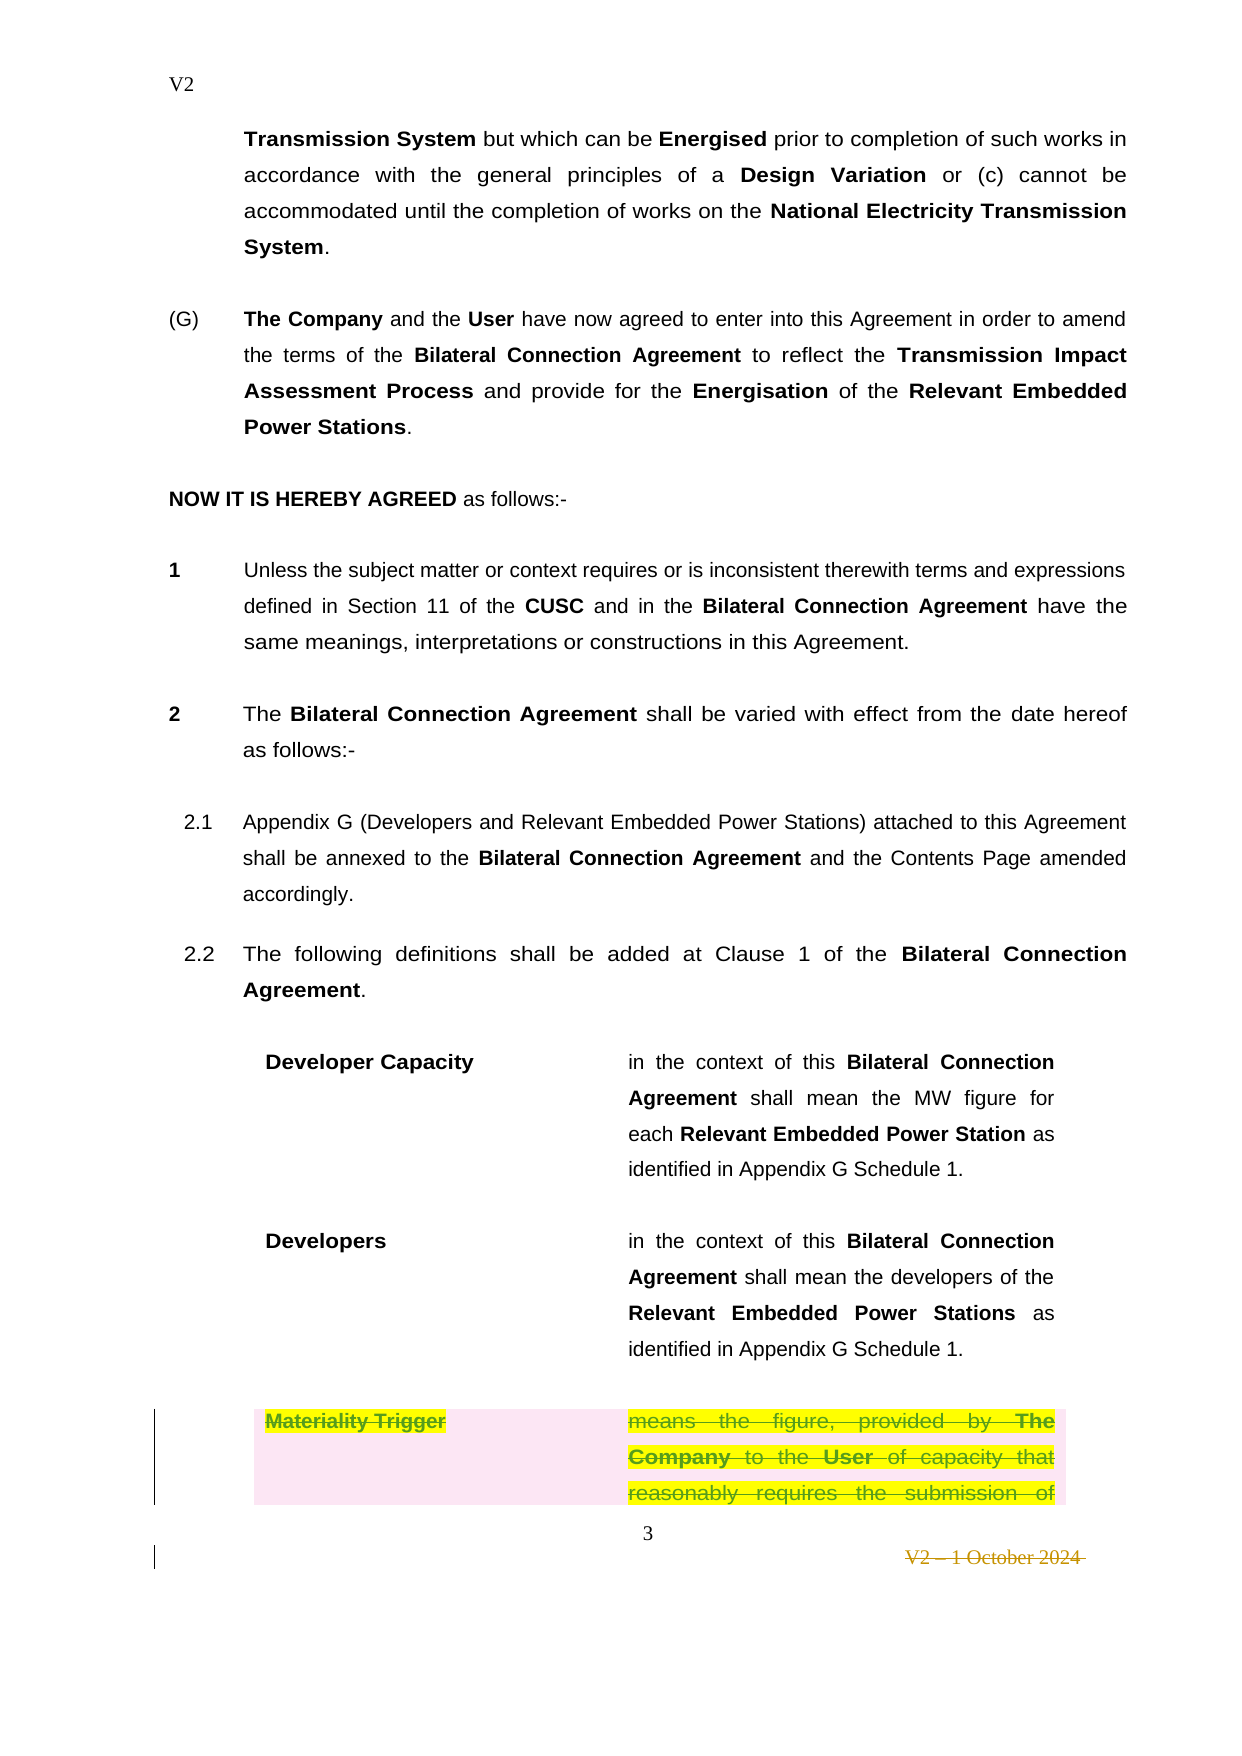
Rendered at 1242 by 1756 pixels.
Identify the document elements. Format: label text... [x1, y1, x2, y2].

table_cell Developers [254, 1229, 617, 1409]
list 2.2 The following definitions shall be added at Clause 1 of the Bilateral Connection Agreement. [183, 942, 1127, 1002]
table_header in the context of this Bilateral Connection Agreement shall mean the MW figure for each Relevant Embedded Power Station as identified in Appendix G Schedule 1. [617, 1050, 1066, 1229]
text 2 The Bilateral Connection Agreement shall be varied with effect from the date hereof as follows:- [169, 702, 1127, 762]
list Unless the subject matter or context requires or is inconsistent therewith terms and expressions defined in Section 11 of the CUSC and in the Bilateral Connection Agreement have the same meanings, interpretations or constructions in this Agreement. [169, 558, 1127, 654]
text NOW IT IS HEREBY AGREED as follows:- [169, 486, 1127, 510]
table_cell in the context of this Bilateral Connection Agreement shall mean the developers of the Relevant Embedded Power Stations as identified in Appendix G Schedule 1. [617, 1229, 1066, 1409]
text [169, 127, 1127, 259]
list 2.1 Appendix G (Developers and Relevant Embedded Power Stations) attached to this Agreement shall be annexed to the Bilateral Connection Agreement and the Contents Page amended accordingly. [183, 810, 1127, 906]
table_header Developer Capacity [254, 1050, 617, 1229]
text (G) The Company and the User have now agreed to enter into this Agreement in order to amend the terms of the Bilateral Connection Agreement to reflect the Transmission Impact Assessment Process and provide for the Energisation of the Relevant Embedded Power Stations. [169, 307, 1127, 438]
